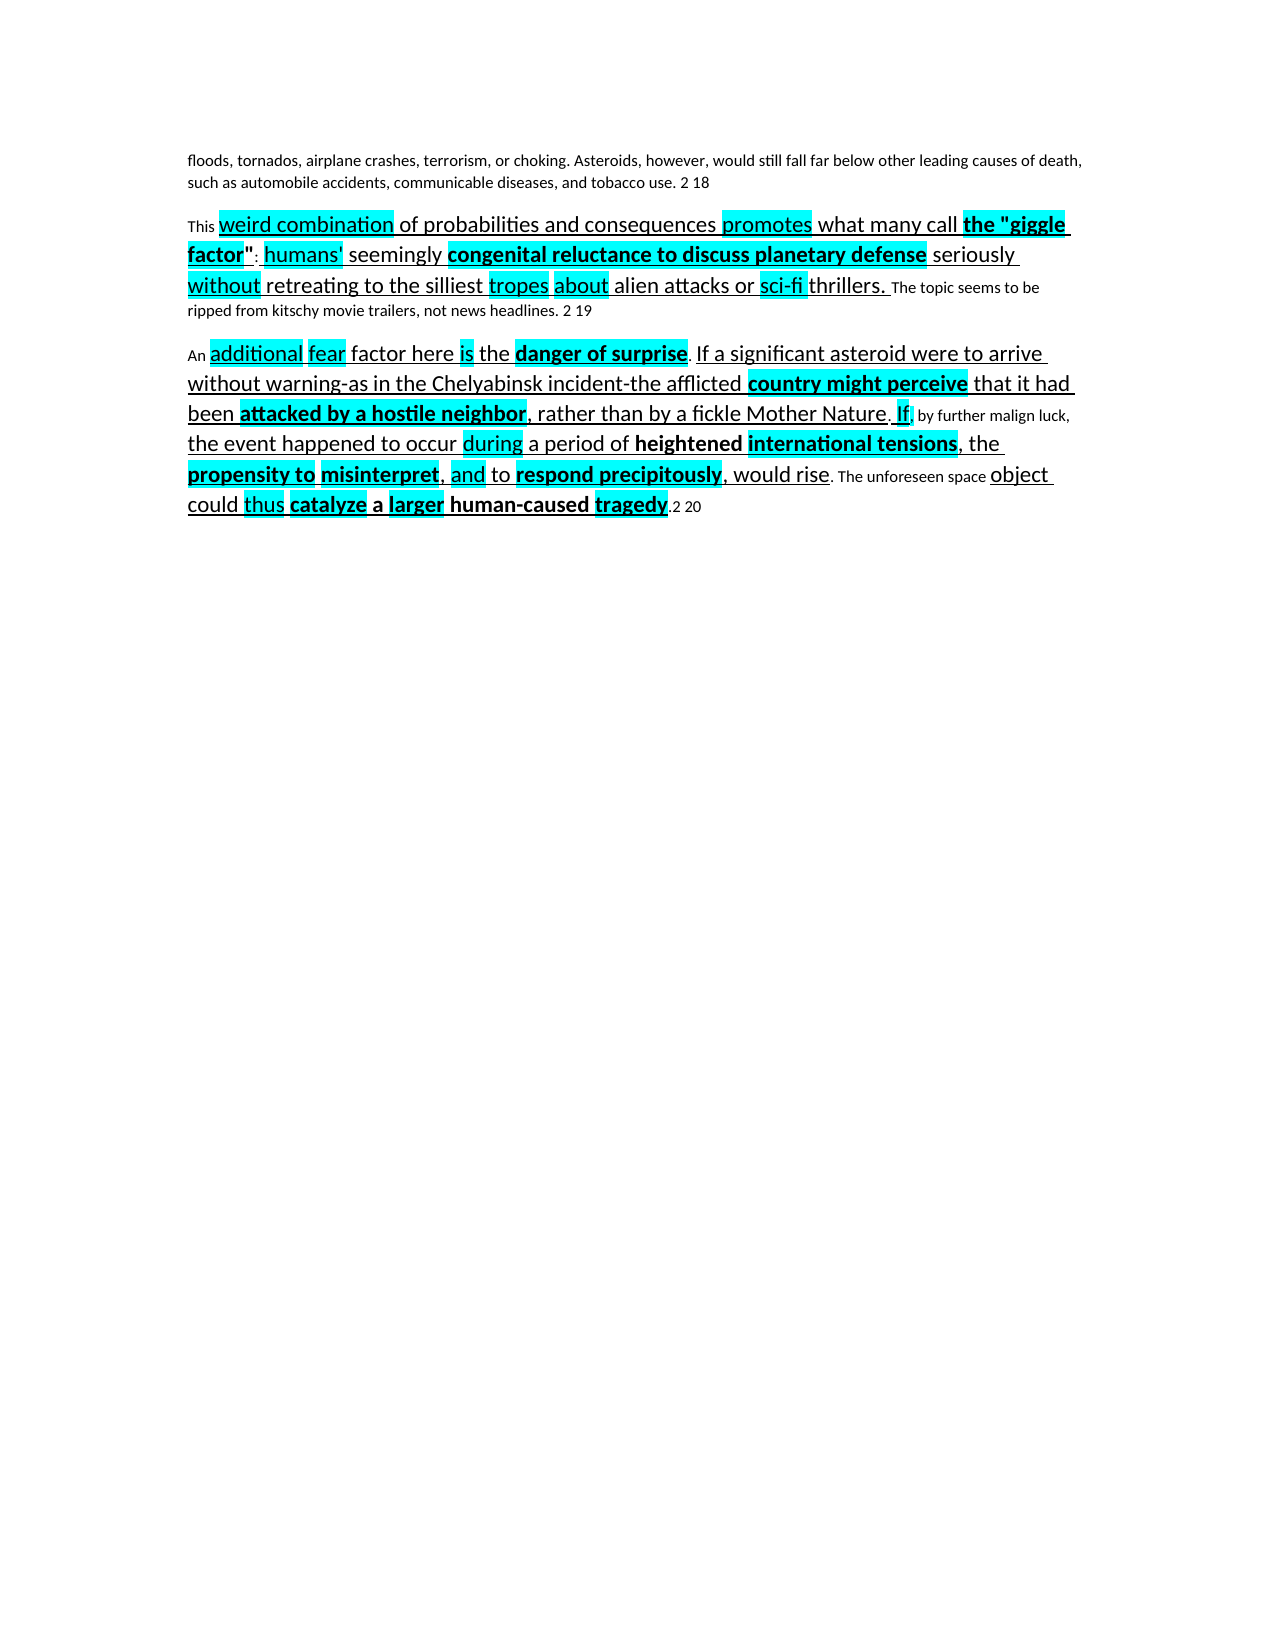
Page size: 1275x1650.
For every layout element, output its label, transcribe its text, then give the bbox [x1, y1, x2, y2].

text This weird combination of probabilities and consequences promotes what many call the "giggle factor": humans' seemingly congenital reluctance to discuss planetary defense seriously without retreating to the silliest tropes about alien attacks or sci-fi thrillers. The topic seems to be ripped from kitschy movie trailers, not news headlines. 2 19 [187, 210, 1087, 321]
text An additional fear factor here is the danger of surprise. If a significant asteroid were to arrive without warning-as in the Chelyabinsk incident-the afflicted country might perceive that it had been attacked by a hostile neighbor, rather than by a fickle Mother Nature. If, by further malign luck, the event happened to occur during a period of heightened international tensions, the propensity to misinterpret, and to respond precipitously, would rise. The unforeseen space object could thus catalyze a larger human-caused tragedy.2 20 [187, 339, 1087, 518]
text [187, 150, 1087, 192]
